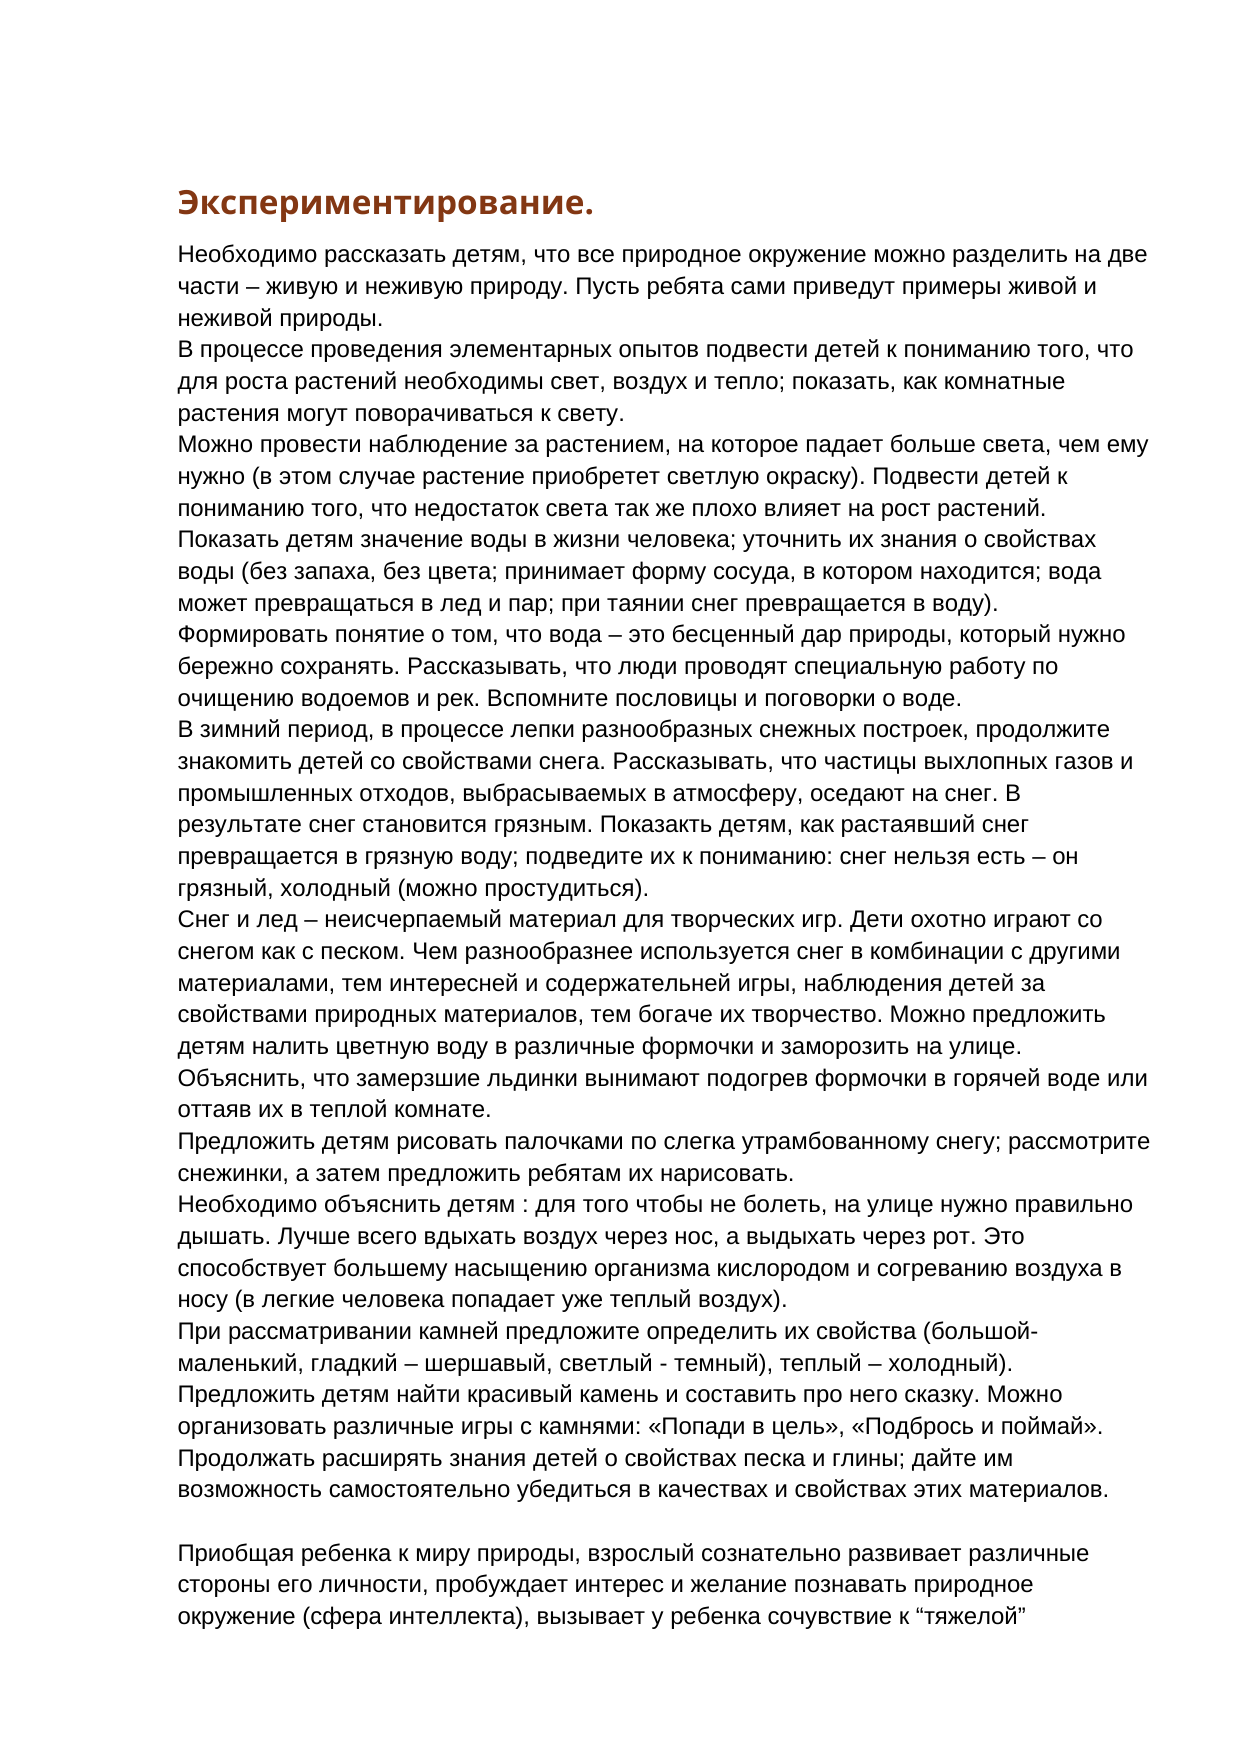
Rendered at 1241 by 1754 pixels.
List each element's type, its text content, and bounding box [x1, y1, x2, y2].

text Экспериментирование. [177, 179, 1152, 224]
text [177, 240, 1152, 1629]
